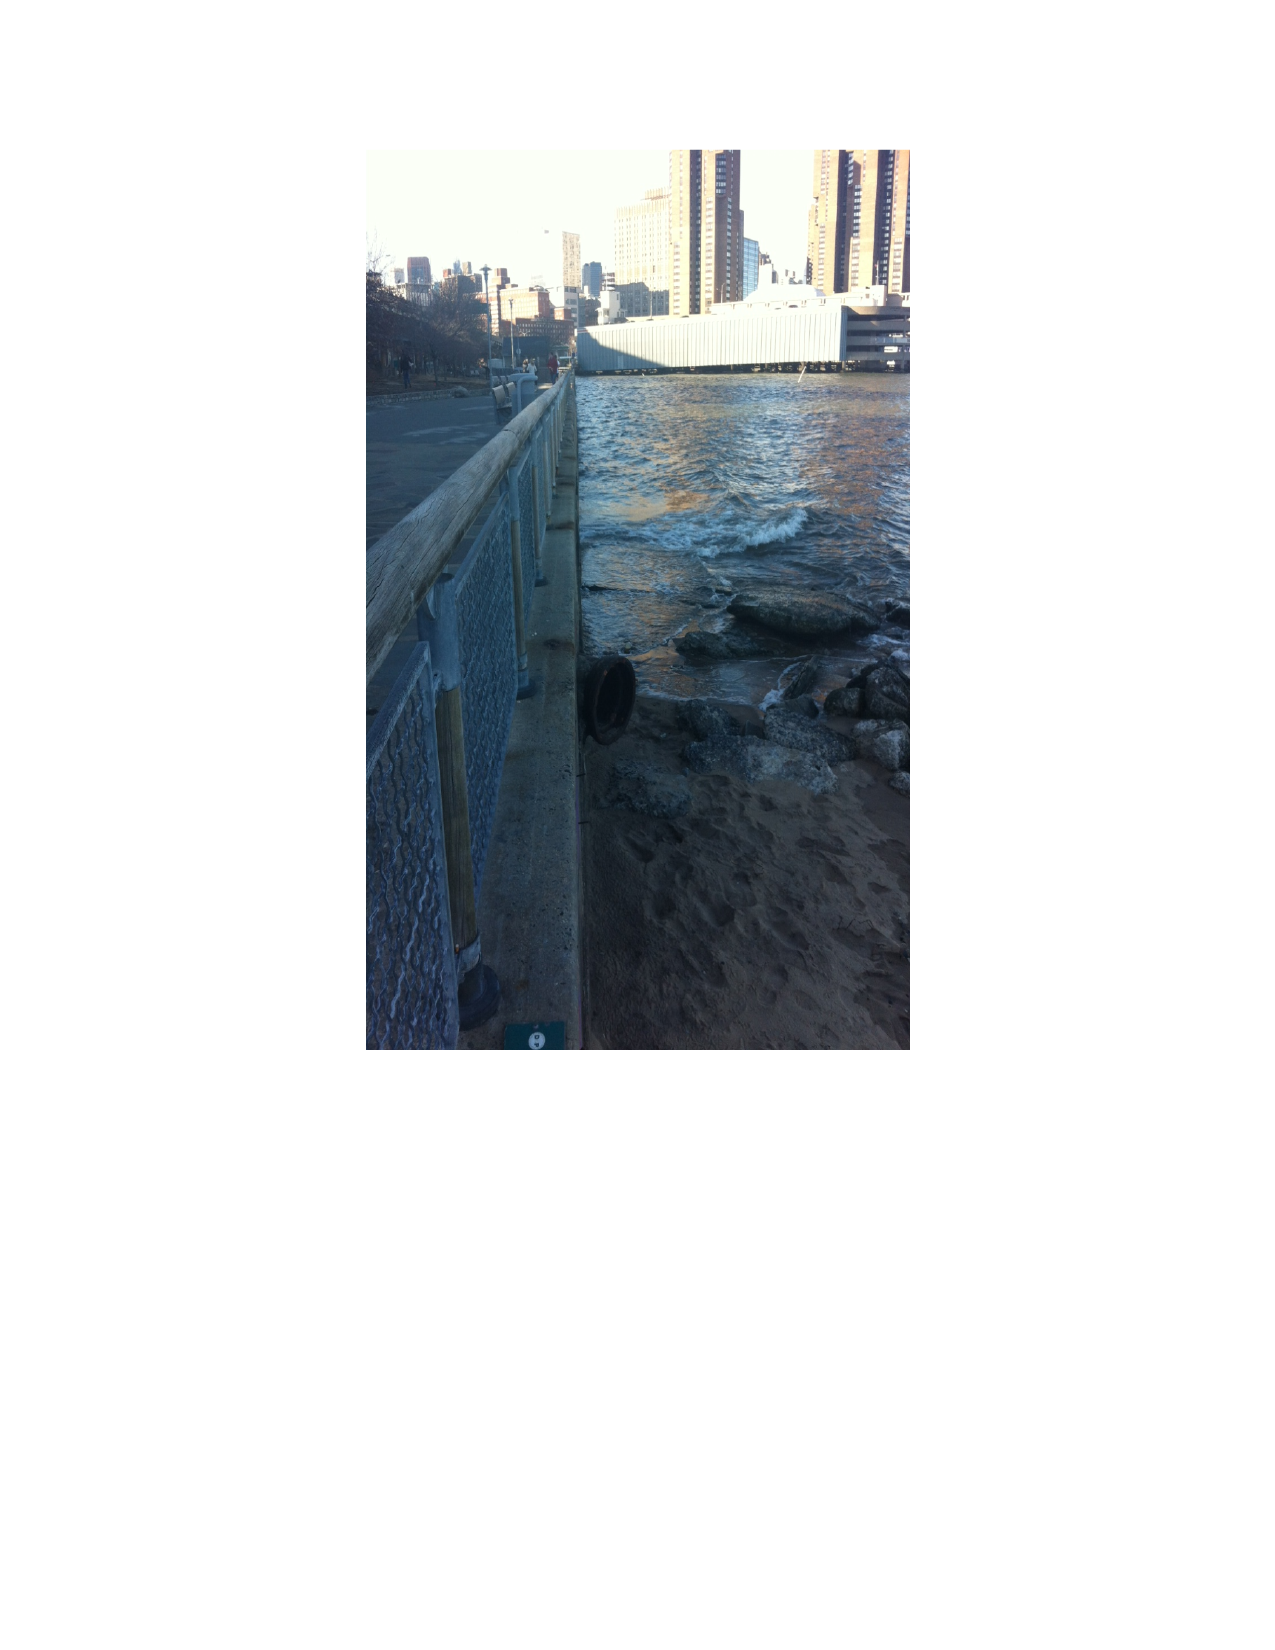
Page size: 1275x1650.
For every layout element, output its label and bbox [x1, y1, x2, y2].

picture [366, 151, 910, 1049]
